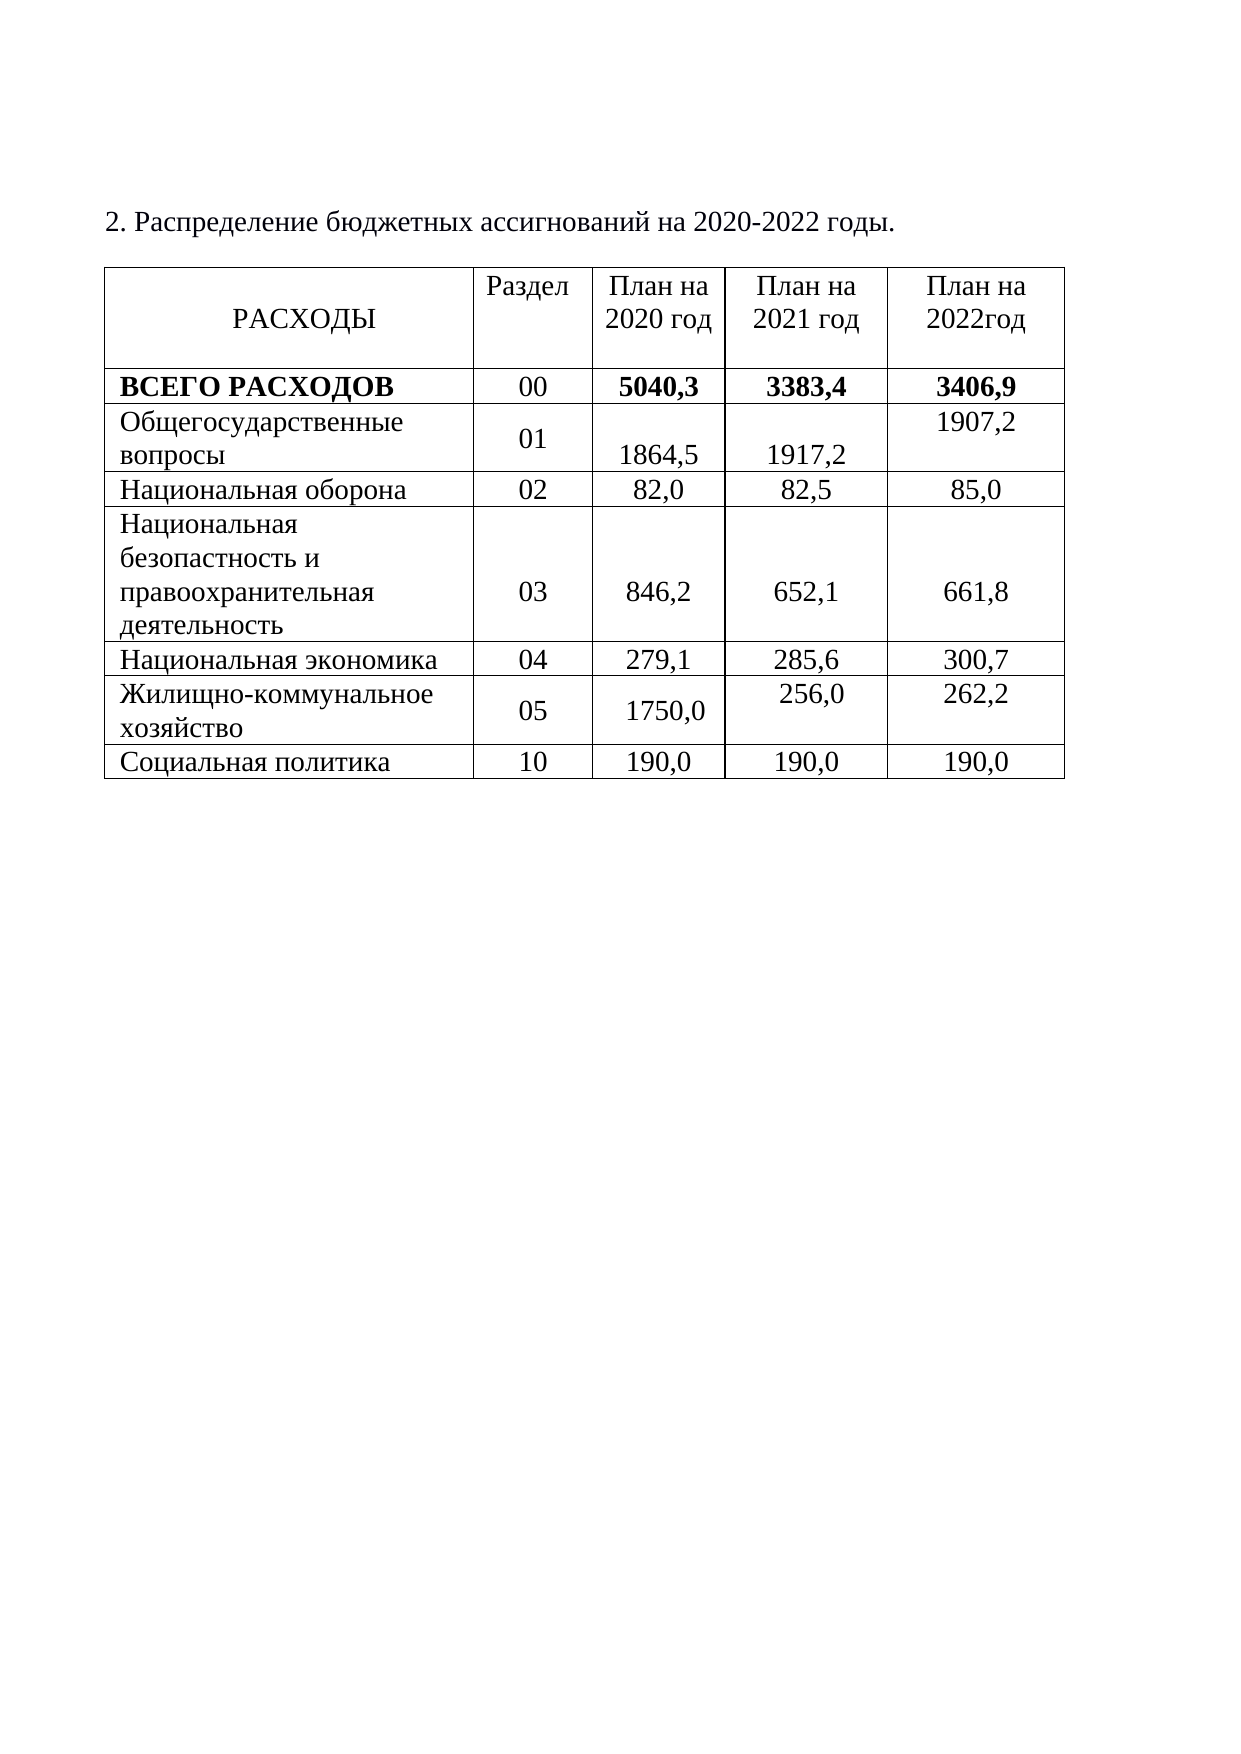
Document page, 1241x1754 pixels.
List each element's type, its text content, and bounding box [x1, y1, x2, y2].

table_cell Национальная безопастность и правоохранительная деятельность [105, 507, 473, 641]
table_cell 82,5 [726, 472, 887, 506]
table_header Раздел [474, 268, 592, 368]
table_header План на 2022год [888, 268, 1064, 368]
table_cell 190,0 [888, 745, 1064, 778]
table_cell 04 [474, 642, 592, 675]
table_cell 1907,2 [888, 404, 1064, 471]
table_cell 262,2 [888, 676, 1064, 743]
table_cell Жилищно-коммунальное хозяйство [105, 676, 473, 743]
text 2. Распределение бюджетных ассигнований на 2020-2022 годы. [105, 204, 1181, 238]
table_cell 03 [474, 507, 592, 641]
table_cell Национальная оборона [105, 472, 473, 506]
table_cell 190,0 [593, 745, 724, 778]
table_cell 85,0 [888, 472, 1064, 506]
table_cell 10 [474, 745, 592, 778]
table_cell Социальная политика [105, 745, 473, 778]
table_cell 846,2 [593, 507, 724, 641]
table_cell 256,0 [726, 676, 887, 743]
table_cell ВСЕГО РАСХОДОВ [105, 369, 473, 403]
table_cell 02 [474, 472, 592, 506]
table_cell 01 [474, 404, 592, 471]
table_cell 1864,5 [593, 404, 724, 471]
table_cell 285,6 [726, 642, 887, 675]
table_cell 1917,2 [726, 404, 887, 471]
table_cell Общегосударственные вопросы [105, 404, 473, 471]
table_header План на 2020 год [593, 268, 724, 368]
table_cell 00 [474, 369, 592, 403]
table_header План на 2021 год [726, 268, 887, 368]
table_cell 5040,3 [593, 369, 724, 403]
table_cell 05 [474, 676, 592, 743]
table_cell 82,0 [593, 472, 724, 506]
table_cell Национальная экономика [105, 642, 473, 675]
table_cell 190,0 [726, 745, 887, 778]
table_cell 3383,4 [726, 369, 887, 403]
table_cell 279,1 [593, 642, 724, 675]
table_cell 3406,9 [888, 369, 1064, 403]
table_cell 1750,0 [593, 676, 724, 743]
table_cell 300,7 [888, 642, 1064, 675]
table_header РАСХОДЫ [105, 268, 473, 368]
table_cell 652,1 [726, 507, 887, 641]
table_cell 661,8 [888, 507, 1064, 641]
